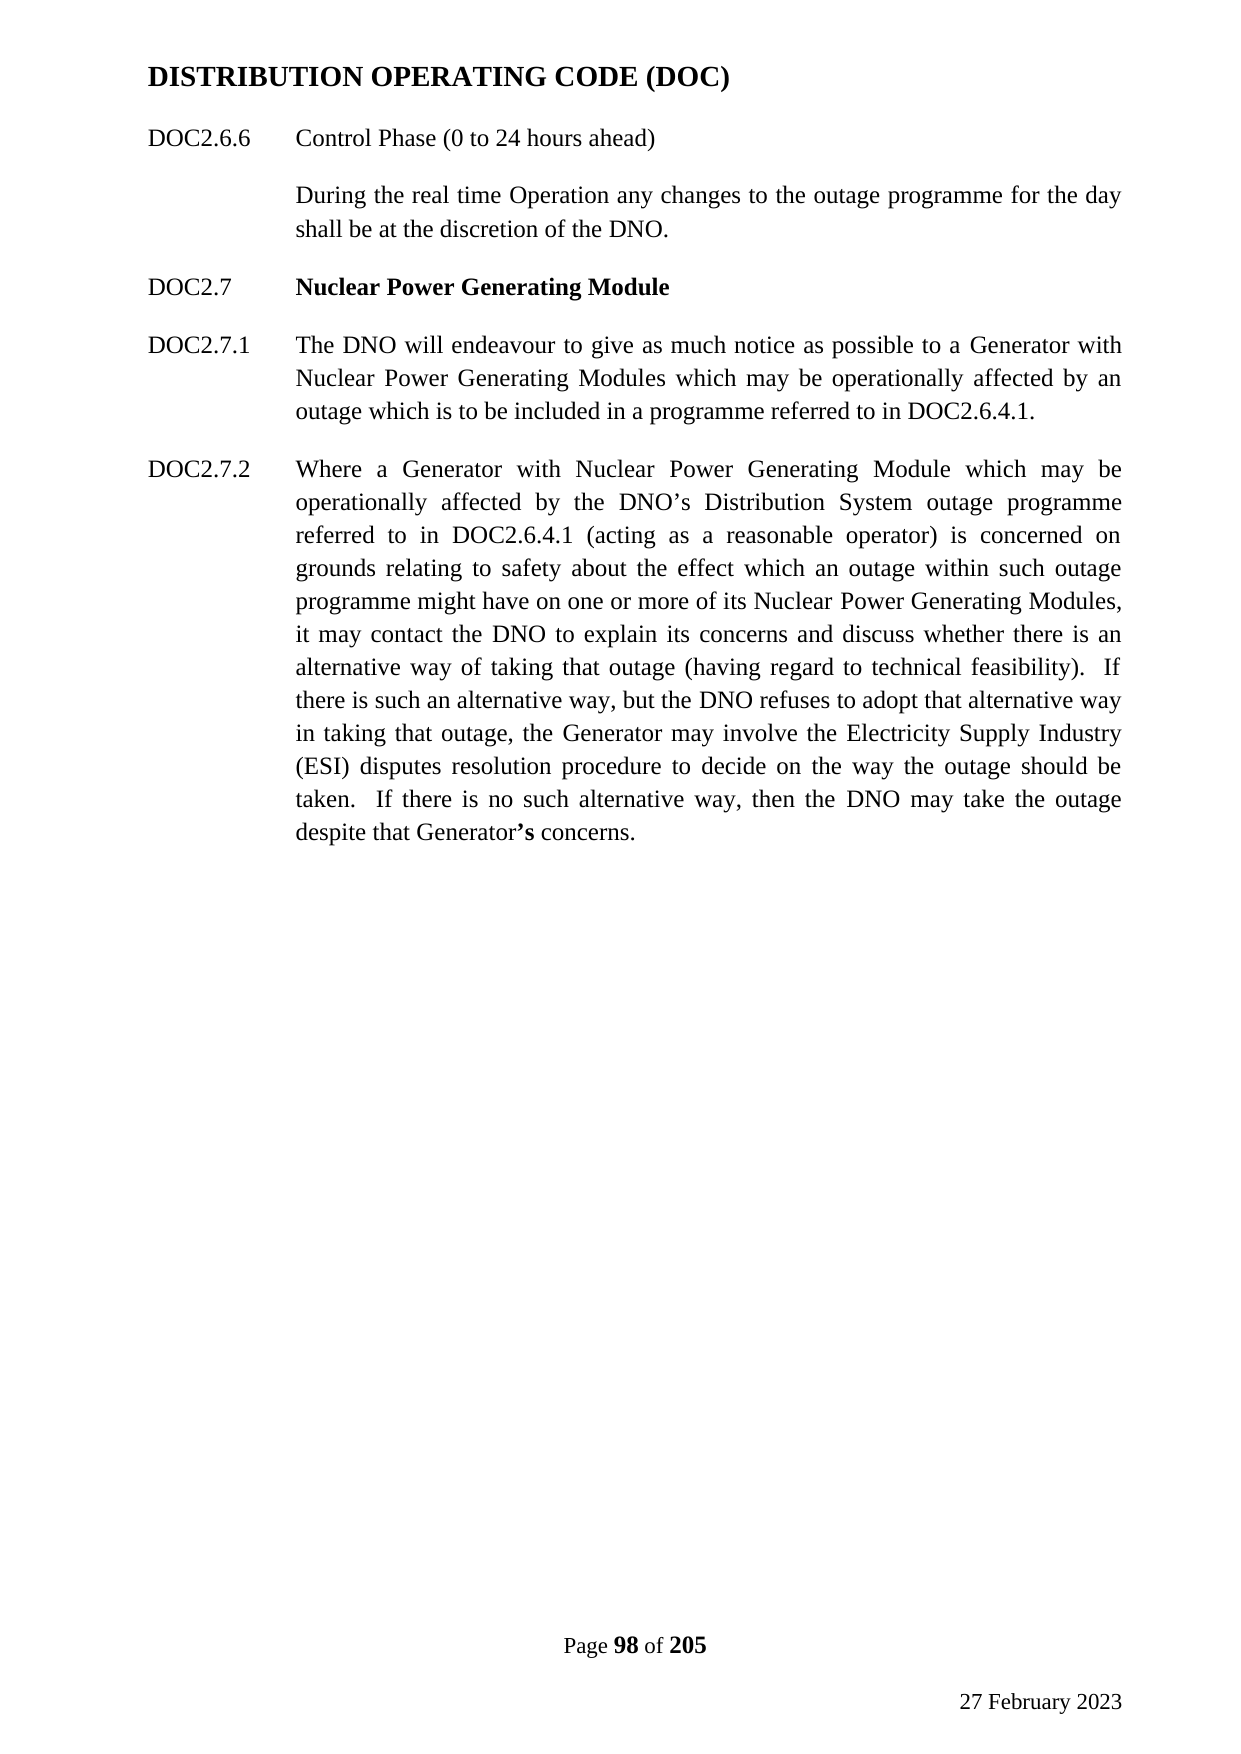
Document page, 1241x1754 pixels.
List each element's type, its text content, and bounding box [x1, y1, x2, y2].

text 2.6.6 Control Phase (0 to 24 hours ahead) [148, 123, 1122, 151]
text 2.7 Nuclear Power Generating Module [148, 272, 1122, 300]
text 2.7.2 Where a Generator with Nuclear Power Generating Module which may be operationally affected by the DNO’s Distribution System outage programme referred to in 2.6.4.1 (acting as a reasonable operator) is concerned on grounds relating to safety about the effect which an outage within such outage programme might have on one or more of its Nuclear Power Generating Modules, it may contact the DNO to explain its concerns and discuss whether there is an alternative way of taking that outage (having regard to technical feasibility). If there is such an alternative way, but the DNO refuses to adopt that alternative way in taking that outage, the Generator may involve the Electricity Supply Industry () disputes resolution procedure to decide on the way the outage should be taken. If there is no such alternative way, then the DNO may take the outage despite that Generator’s concerns. [148, 454, 1122, 846]
text During the real time Operation any changes to the outage programme for the day shall be at the discretion of the DNO. [148, 181, 1122, 242]
text 2.7.1 The DNO will endeavour to give as much notice as possible to a Generator with Nuclear Power Generating Modules which may be operationally affected by an outage which is to be included in a programme referred to in 2.6.4.1. [148, 330, 1122, 424]
